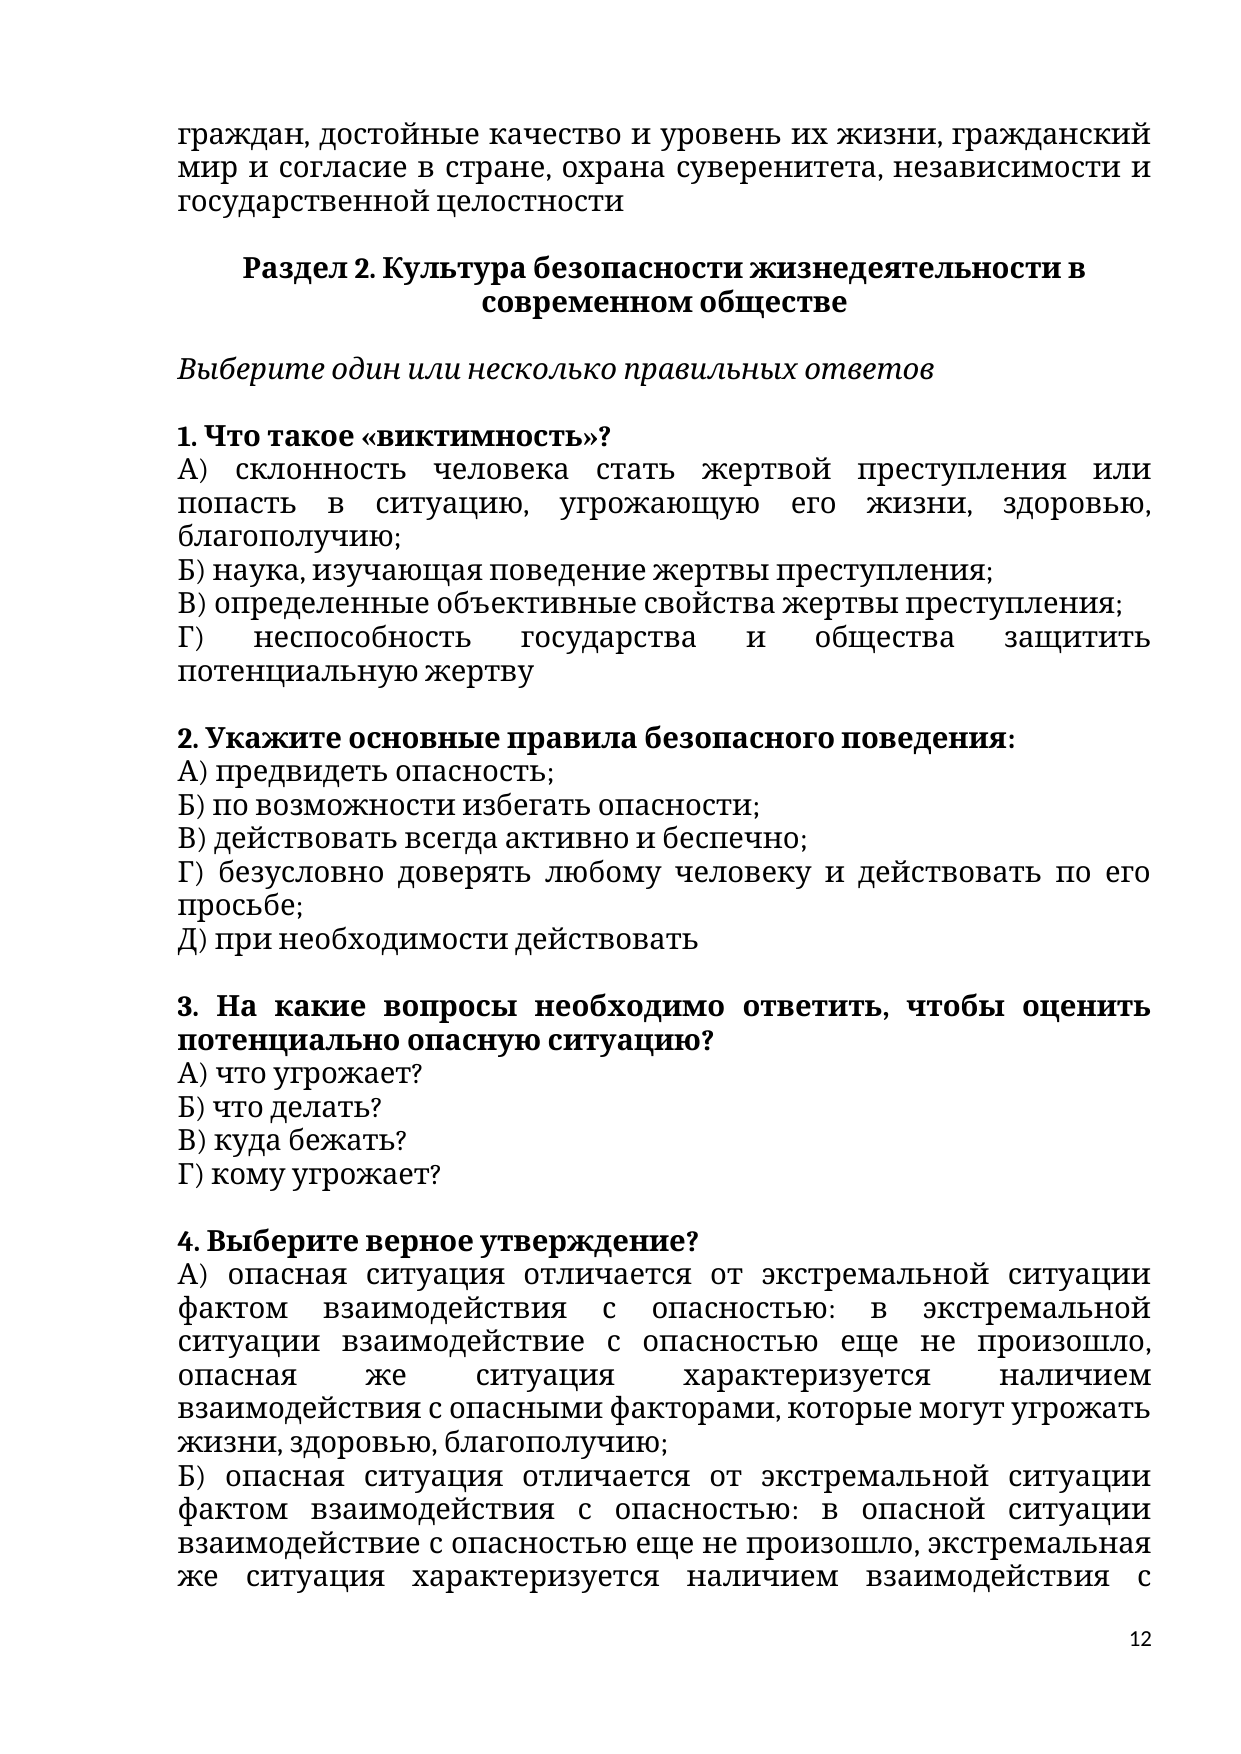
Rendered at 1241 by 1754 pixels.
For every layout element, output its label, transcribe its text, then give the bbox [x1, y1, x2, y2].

text Выберите один или несколько правильных ответов [177, 353, 1152, 386]
text 3. На какие вопросы необходимо ответить, чтобы оценить потенциально опасную ситуацию? [177, 990, 1152, 1057]
text А) предвидеть опасность; [177, 755, 1152, 789]
text Г) неспособность государства и общества защитить потенциальную жертву [177, 621, 1152, 688]
text Г) безусловно доверять любому человеку и действовать по его просьбе; [177, 856, 1152, 923]
text Б) по возможности избегать опасности; [177, 789, 1152, 822]
text В) определенные объективные свойства жертвы преступления; [177, 588, 1152, 621]
text В) действовать всегда активно и беспечно; [177, 822, 1152, 856]
text Раздел 2. Культура безопасности жизнедеятельности в современном обществе [177, 252, 1152, 319]
text Б) что делать? [177, 1091, 1152, 1124]
text 1. Что такое «виктимность»? [177, 420, 1152, 453]
text А) опасная ситуация отличается от экстремальной ситуации фактом взаимодействия с опасностью: в экстремальной ситуации взаимодействие с опасностью еще не произошло, опасная же ситуация характеризуется наличием взаимодействия с опасными факторами, которые могут угрожать жизни, здоровью, благополучию; [177, 1258, 1152, 1460]
text 2. Укажите основные правила безопасного поведения: [177, 722, 1152, 755]
text А) склонность человека стать жертвой преступления или попасть в ситуацию, угрожающую его жизни, здоровью, благополучию; [177, 453, 1152, 554]
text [177, 1460, 1152, 1594]
text 4. Выберите верное утверждение? [177, 1225, 1152, 1258]
text Д) при необходимости действовать [177, 923, 1152, 957]
text Б) наука, изучающая поведение жертвы преступления; [177, 554, 1152, 588]
text В) куда бежать? [177, 1124, 1152, 1158]
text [177, 118, 1152, 219]
text А) что угрожает? [177, 1057, 1152, 1091]
text Г) кому угрожает? [177, 1158, 1152, 1191]
